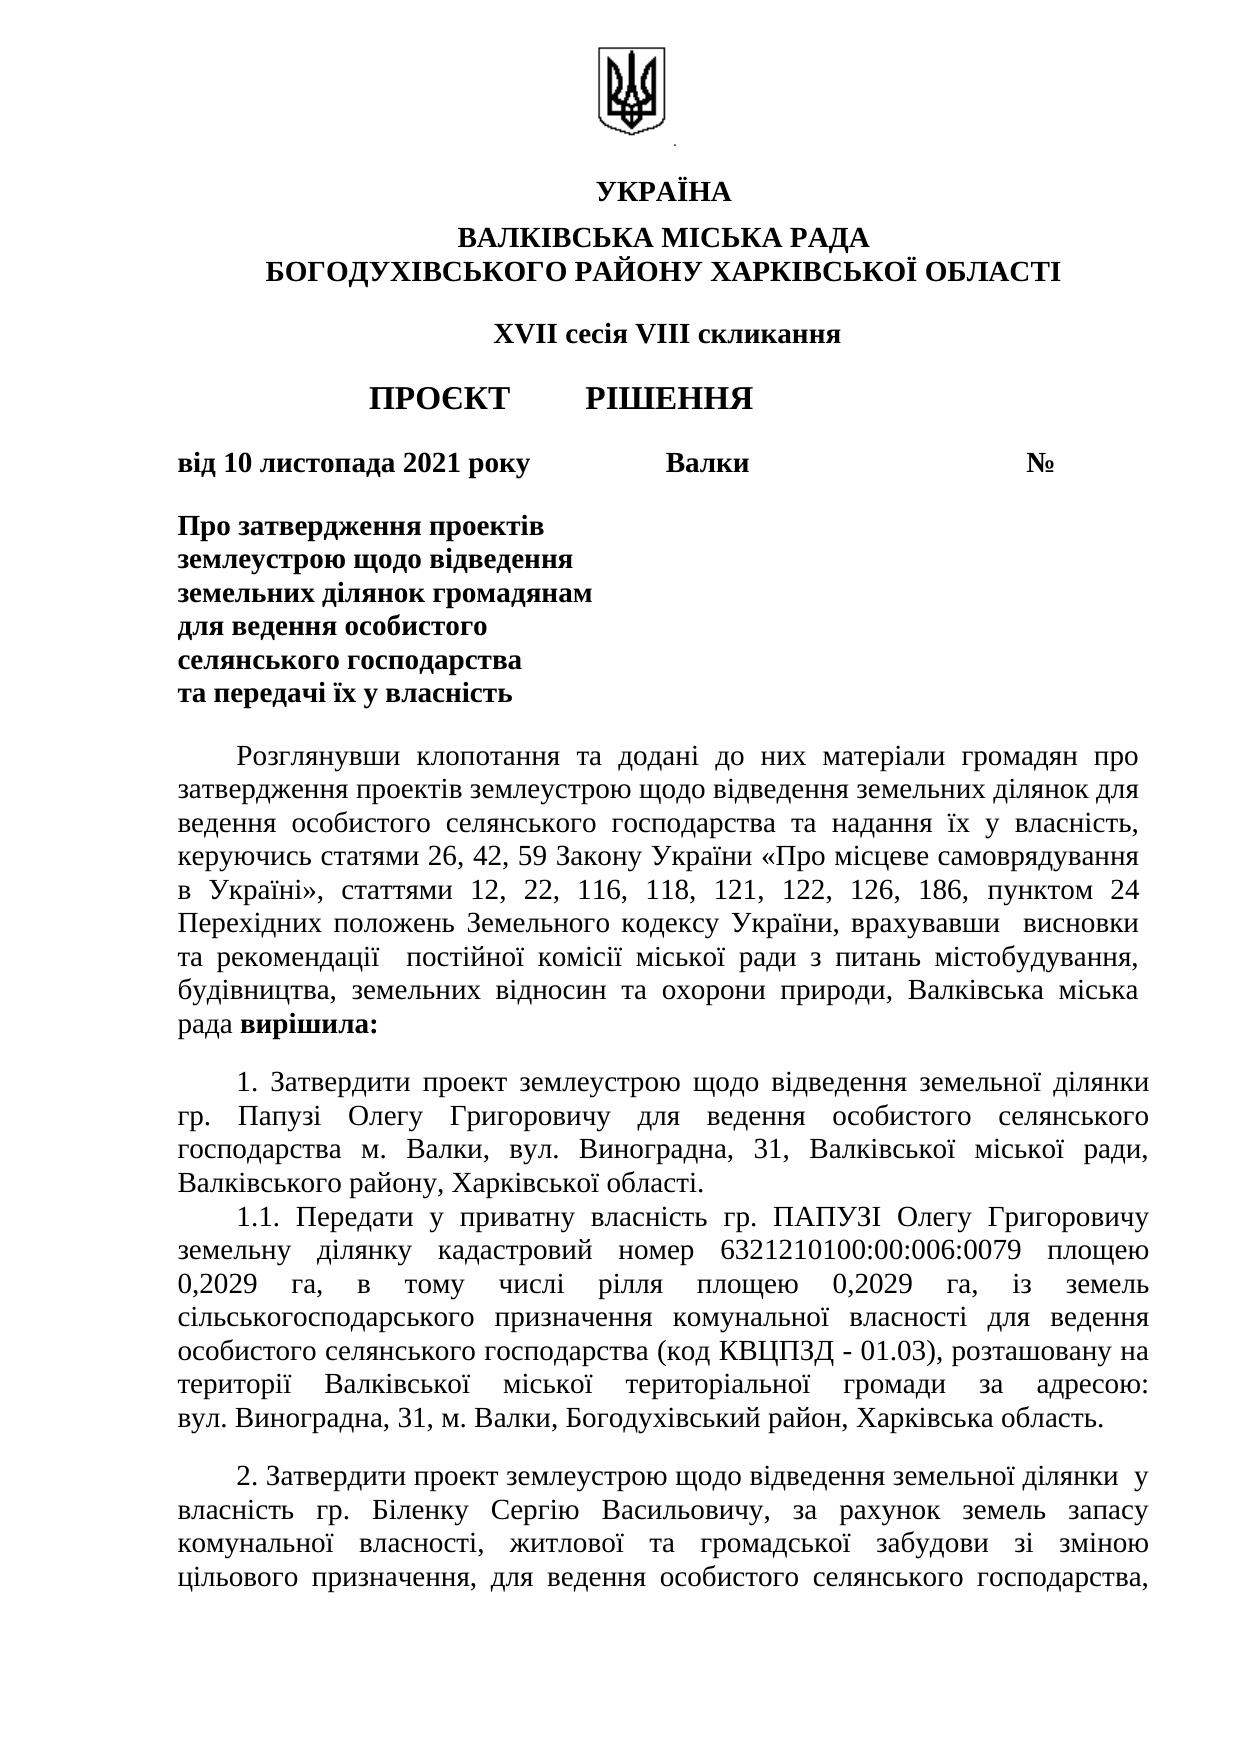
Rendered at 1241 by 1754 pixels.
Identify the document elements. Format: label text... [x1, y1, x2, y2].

text 1. Затвердити проект землеустрою щодо відведення земельної ділянки гр. Папузі Олегу Григоровичу для ведення особистого селянського господарства м. Валки, вул. Виноградна, 31, Валківської міської ради, Валківського району, Харківської області. [177, 1064, 1150, 1199]
text та передачі їх у власність [177, 675, 1150, 709]
text землеустрою щодо відведення [177, 541, 1150, 575]
text УКРАЇНА [177, 174, 1150, 208]
table_header Валки [552, 445, 869, 479]
table_header № [869, 445, 1161, 479]
text ВАЛКІВСЬКА МІСЬКА РАДА [177, 220, 1150, 254]
text 1.1. Передати у приватну власність гр. ПАПУЗІ Олегу Григоровичу земельну ділянку кадастровий номер 6321210100:00:006:0079 площею , в тому числі рілля площею , із земель сільськогосподарського призначення комунальної власності для ведення особистого селянського господарства (код КВЦПЗД - 01.03), розташовану на території Валківської міської територіальної громади за адресою: вул. Виноградна, . Валки, Богодухівський район, Харківська область. [177, 1199, 1150, 1433]
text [177, 1458, 1150, 1593]
text Розглянувши клопотання та додані до них матеріали громадян про затвердження проектів землеустрою щодо відведення земельних ділянок для ведення особистого селянського господарства та надання їх у власність, керуючись статями 26, 42, 59 Закону України «Про місцеве самоврядування в Україні», статтями 12, 22, 116, 118, 121, 122, 126, 186, пунктом 24 Перехідних положень Земельного кодексу України, врахувавши висновки та рекомендації постійної комісії міської ради з питань містобудування, будівництва, земельних відносин та охорони природи, Валківська міська рада вирішила: [177, 738, 1140, 1039]
picture [591, 37, 676, 146]
table_header від 10 листопада 2021 року [166, 445, 552, 479]
text БОГОДУХІВСЬКОГО РАЙОНУ ХАРКІВСЬКОЇ ОБЛАСТІ [177, 254, 1150, 287]
text ХVІІ сесія VIII скликання [177, 316, 1150, 349]
text земельних ділянок громадянам [177, 575, 1150, 608]
text ПРОЄКТ РІШЕННЯ [177, 378, 1150, 417]
text селянського господарства [177, 642, 1150, 675]
text Про затвердження проектів [177, 508, 1150, 541]
text для ведення особистого [177, 608, 1150, 642]
